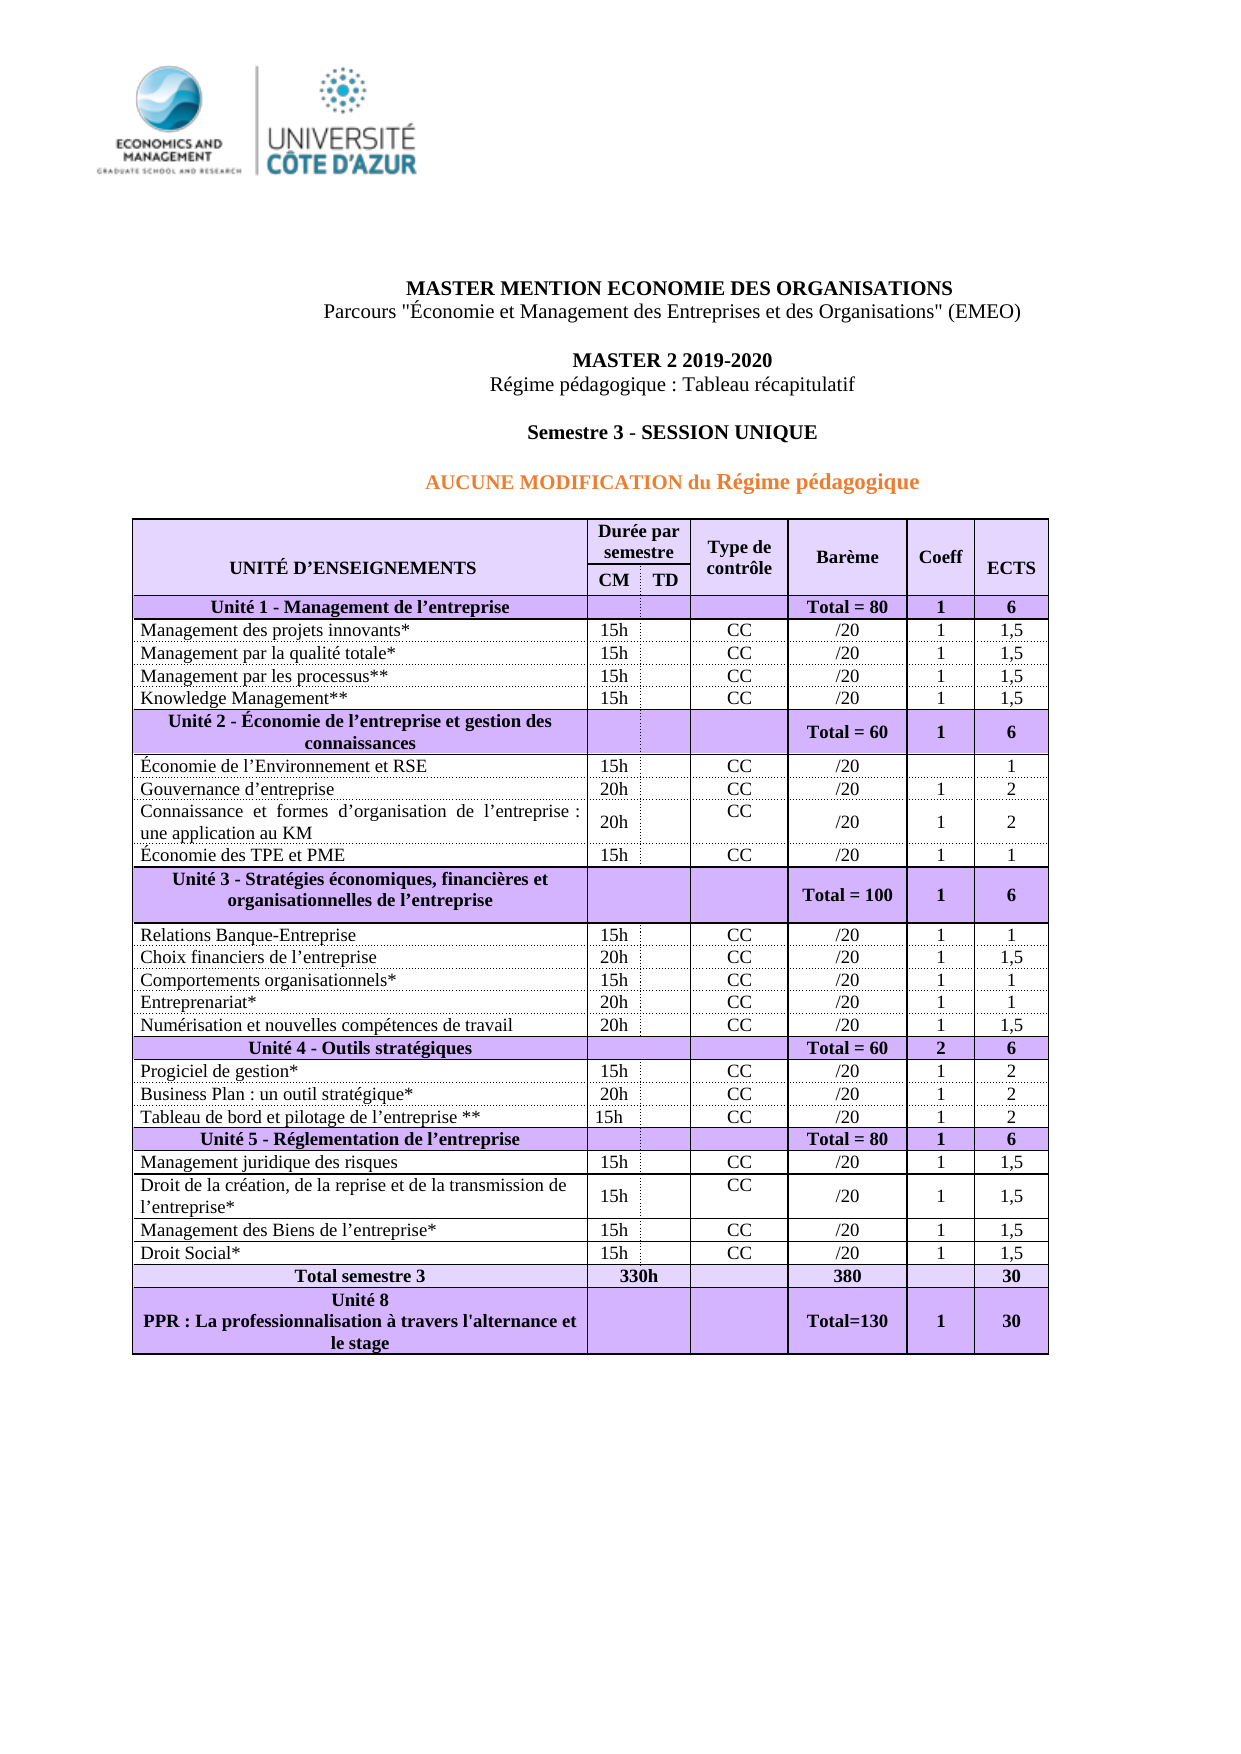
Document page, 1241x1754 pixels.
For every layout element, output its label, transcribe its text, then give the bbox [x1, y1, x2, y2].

table_cell CM [588, 565, 640, 595]
table_cell 1 [908, 799, 974, 843]
table_cell 6 [975, 1037, 1048, 1059]
table_cell 1,5 [975, 1151, 1048, 1173]
table_header ECTS [975, 520, 1048, 595]
table_cell 1 [908, 868, 974, 922]
table_cell [588, 596, 640, 618]
table_header Barème [789, 520, 906, 595]
table_cell Management par les processus** [133, 664, 587, 686]
table_cell Choix financiers de l’entreprise [133, 945, 587, 968]
table_cell 1 [975, 990, 1048, 1013]
table_cell CC [691, 1082, 787, 1104]
table_cell 330h [588, 1265, 690, 1287]
table_cell /20 [789, 968, 906, 990]
table_cell 15h [588, 968, 640, 990]
table_cell CC [691, 945, 787, 968]
table_cell Total = 80 [789, 596, 906, 618]
table_cell /20 [789, 1060, 906, 1082]
table_cell 1 [908, 1288, 974, 1353]
table_cell /20 [789, 641, 906, 663]
table_cell Knowledge Management** [133, 686, 587, 709]
table_cell 1,5 [975, 686, 1048, 709]
text Régime pédagogique : Tableau récapitulatif [148, 372, 1197, 396]
table_cell Unité 1 - Management de l’entreprise [133, 596, 587, 618]
table_cell CC [691, 1060, 787, 1082]
table_cell Entreprenariat* [133, 990, 587, 1013]
table_cell 20h [588, 777, 640, 799]
table_cell 1 [975, 755, 1048, 777]
table_cell 1 [908, 1219, 974, 1241]
table_cell CC [691, 777, 787, 799]
table_cell CC [691, 843, 787, 866]
table_cell 20h [588, 1013, 640, 1036]
table_cell Droit de la création, de la reprise et de la transmission de l’entreprise* [133, 1174, 587, 1217]
table_cell Gouvernance d’entreprise [133, 777, 587, 799]
picture [88, 52, 423, 179]
table_cell [908, 755, 974, 777]
table_cell /20 [789, 1105, 906, 1127]
table_cell 6 [975, 596, 1048, 618]
table_cell 1 [908, 777, 974, 799]
table_cell 20h [588, 799, 640, 843]
table_cell 2 [975, 799, 1048, 843]
table_cell 20h [588, 990, 640, 1013]
table_cell 1 [908, 1128, 974, 1150]
table_cell [691, 710, 787, 753]
table_cell 30 [975, 1265, 1048, 1287]
table_cell [640, 1219, 690, 1241]
table_cell Total = 60 [789, 710, 906, 753]
table_cell [588, 710, 640, 753]
table_cell /20 [789, 755, 906, 777]
table_cell CC [691, 1105, 787, 1127]
table_cell [640, 1151, 690, 1173]
table_cell 1 [975, 843, 1048, 866]
table_header Durée par semestre [588, 520, 690, 563]
table_cell [691, 868, 787, 922]
table_cell [640, 1105, 690, 1127]
table_cell /20 [789, 990, 906, 1013]
table_cell [640, 641, 690, 663]
table_cell CC [691, 968, 787, 990]
table_cell CC [691, 664, 787, 686]
table_cell 15h [588, 1242, 640, 1264]
table_cell [640, 1082, 690, 1104]
table_cell [908, 1265, 974, 1287]
table_cell [640, 620, 690, 641]
table_cell /20 [789, 1082, 906, 1104]
table_cell /20 [789, 664, 906, 686]
table_cell Management par la qualité totale* [133, 641, 587, 663]
table_header Coeff [908, 520, 974, 595]
table_cell [588, 1288, 690, 1353]
table_cell /20 [789, 1242, 906, 1264]
table_cell [691, 1288, 787, 1353]
table_cell Management des Biens de l’entreprise* [133, 1219, 587, 1241]
table_cell CC [691, 755, 787, 777]
table_header Type de contrôle [691, 520, 787, 595]
table_cell /20 [789, 799, 906, 843]
table_cell [640, 1060, 690, 1082]
table_cell 15h [588, 620, 640, 641]
table_cell Unité 8 PPR : La professionnalisation à travers l'alternance et le stage [133, 1288, 587, 1353]
table_cell 30 [975, 1288, 1048, 1353]
table_cell Total = 100 [789, 868, 906, 922]
table_cell [640, 777, 690, 799]
table_cell 1 [908, 596, 974, 618]
table_cell CC [691, 641, 787, 663]
table_cell 1 [908, 1175, 974, 1217]
table_cell 1 [908, 686, 974, 709]
table_cell [640, 945, 690, 968]
table_cell /20 [789, 1151, 906, 1173]
table_cell 15h [588, 1060, 640, 1082]
table_cell [691, 596, 787, 618]
table_cell 2 [908, 1037, 974, 1059]
table_cell [640, 1242, 690, 1264]
table_cell [691, 1037, 787, 1059]
table_cell 1 [908, 664, 974, 686]
table_cell CC [691, 1242, 787, 1264]
table_cell 1 [908, 1151, 974, 1173]
table_cell [640, 664, 690, 686]
table_cell [640, 755, 690, 777]
table_cell 1 [908, 968, 974, 990]
table_cell CC [691, 1175, 787, 1217]
table_cell CC [691, 620, 787, 641]
table_cell /20 [789, 1013, 906, 1036]
table_cell 15h [588, 641, 640, 663]
text MASTER 2 2019-2020 [148, 348, 1197, 372]
table_cell [588, 1128, 640, 1150]
table_cell Comportements organisationnels* [133, 968, 587, 990]
table_cell 15h [588, 924, 640, 945]
table_cell 1 [908, 1082, 974, 1104]
text AUCUNE MODIFICATION du Régime pédagogique [148, 468, 1197, 494]
table_cell Total semestre 3 [133, 1265, 587, 1287]
table_cell [640, 990, 690, 1013]
table_cell [588, 1037, 690, 1059]
table_cell CC [691, 1151, 787, 1173]
text Semestre 3 - SESSION UNIQUE [148, 420, 1197, 444]
table_cell Management juridique des risques [133, 1151, 587, 1173]
table_cell 1 [908, 990, 974, 1013]
table_cell Économie des TPE et PME [133, 843, 587, 866]
table_cell [640, 596, 690, 618]
table_cell CC [691, 799, 787, 843]
table_cell Progiciel de gestion* [133, 1060, 587, 1082]
table_cell 1 [908, 641, 974, 663]
table_cell /20 [789, 686, 906, 709]
table_cell 20h [588, 945, 640, 968]
table_cell 15h [588, 843, 640, 866]
table_cell /20 [789, 1219, 906, 1241]
text Parcours "Économie et Management des Entreprises et des Organisations" (EMEO) [148, 299, 1197, 323]
table_cell 6 [975, 868, 1048, 922]
table_cell 1,5 [975, 1242, 1048, 1264]
table_cell Total = 80 [789, 1128, 906, 1150]
table_cell 20h [588, 1082, 640, 1104]
table_cell Management des projets innovants* [133, 619, 587, 641]
table_cell 1 [975, 924, 1048, 945]
table_cell Connaissance et formes d’organisation de l’entreprise : une application au KM [133, 799, 587, 843]
table_cell /20 [789, 945, 906, 968]
table_cell Unité 4 - Outils stratégiques [133, 1037, 587, 1059]
table_cell [691, 1265, 787, 1287]
table_cell /20 [789, 777, 906, 799]
table_cell 2 [975, 777, 1048, 799]
table_cell 1,5 [975, 664, 1048, 686]
table_cell Business Plan : un outil stratégique* [133, 1082, 587, 1104]
table_cell 1,5 [975, 620, 1048, 641]
table_cell 15h [588, 686, 640, 709]
table_cell CC [691, 686, 787, 709]
table_cell Total=130 [789, 1288, 906, 1353]
table_cell 1 [908, 1242, 974, 1264]
table_cell 15h [588, 664, 640, 686]
table_cell Unité 3 - Stratégies économiques, financières et organisationnelles de l’entreprise [133, 867, 587, 922]
table_cell CC [691, 990, 787, 1013]
table_cell 15h [588, 1175, 640, 1217]
table_cell 1,5 [975, 1013, 1048, 1036]
table_cell [640, 686, 690, 709]
table_cell 1 [908, 1105, 974, 1127]
text MASTER MENTION ECONOMIE DES ORGANISATIONS [148, 275, 1211, 299]
table_cell [691, 1128, 787, 1150]
table_cell /20 [789, 924, 906, 945]
table_cell [640, 710, 690, 753]
table_cell [640, 1013, 690, 1036]
table_cell Total = 60 [789, 1037, 906, 1059]
table_cell 2 [975, 1105, 1048, 1127]
table_cell 1 [908, 620, 974, 641]
table_cell [640, 843, 690, 866]
table_cell CC [691, 1013, 787, 1036]
table_cell [588, 868, 690, 922]
table_cell CC [691, 924, 787, 945]
table_cell 15h [588, 755, 640, 777]
table_cell 6 [975, 710, 1048, 753]
table_cell Relations Banque-Entreprise [133, 923, 587, 945]
table_cell /20 [789, 843, 906, 866]
table_cell /20 [789, 1175, 906, 1217]
table_cell [640, 924, 690, 945]
table_cell 15h [588, 1105, 640, 1127]
table_cell Numérisation et nouvelles compétences de travail [133, 1013, 587, 1036]
table_cell 15h [588, 1219, 640, 1241]
table_cell [640, 1128, 690, 1150]
table_cell 1 [908, 710, 974, 753]
table_cell 1,5 [975, 1175, 1048, 1217]
table_cell 1 [908, 1013, 974, 1036]
table_cell 1 [975, 968, 1048, 990]
table_cell CC [691, 1219, 787, 1241]
table_cell 1,5 [975, 1219, 1048, 1241]
table_cell Tableau de bord et pilotage de l’entreprise ** [133, 1105, 587, 1127]
table_cell 2 [975, 1060, 1048, 1082]
table_cell 1 [908, 843, 974, 866]
table_cell 1 [908, 945, 974, 968]
table_cell Économie de l’Environnement et RSE [133, 755, 587, 777]
table_cell TD [640, 565, 690, 595]
table_cell 1 [908, 924, 974, 945]
table_cell 1,5 [975, 945, 1048, 968]
table_cell 1,5 [975, 641, 1048, 663]
table_cell 6 [975, 1128, 1048, 1150]
table_cell [640, 1175, 690, 1217]
table_header Unité d’Enseignements [133, 520, 587, 595]
table_cell Unité 2 - Économie de l’entreprise et gestion des connaissances [133, 710, 587, 753]
table_cell 15h [588, 1151, 640, 1173]
table_cell 1 [908, 1060, 974, 1082]
table_cell Unité 5 - Réglementation de l’entreprise [133, 1128, 587, 1150]
table_cell 2 [975, 1082, 1048, 1104]
table_cell [640, 799, 690, 843]
table_cell Droit Social* [133, 1242, 587, 1264]
table_cell 380 [789, 1265, 906, 1287]
table_cell [640, 968, 690, 990]
table_cell /20 [789, 620, 906, 641]
